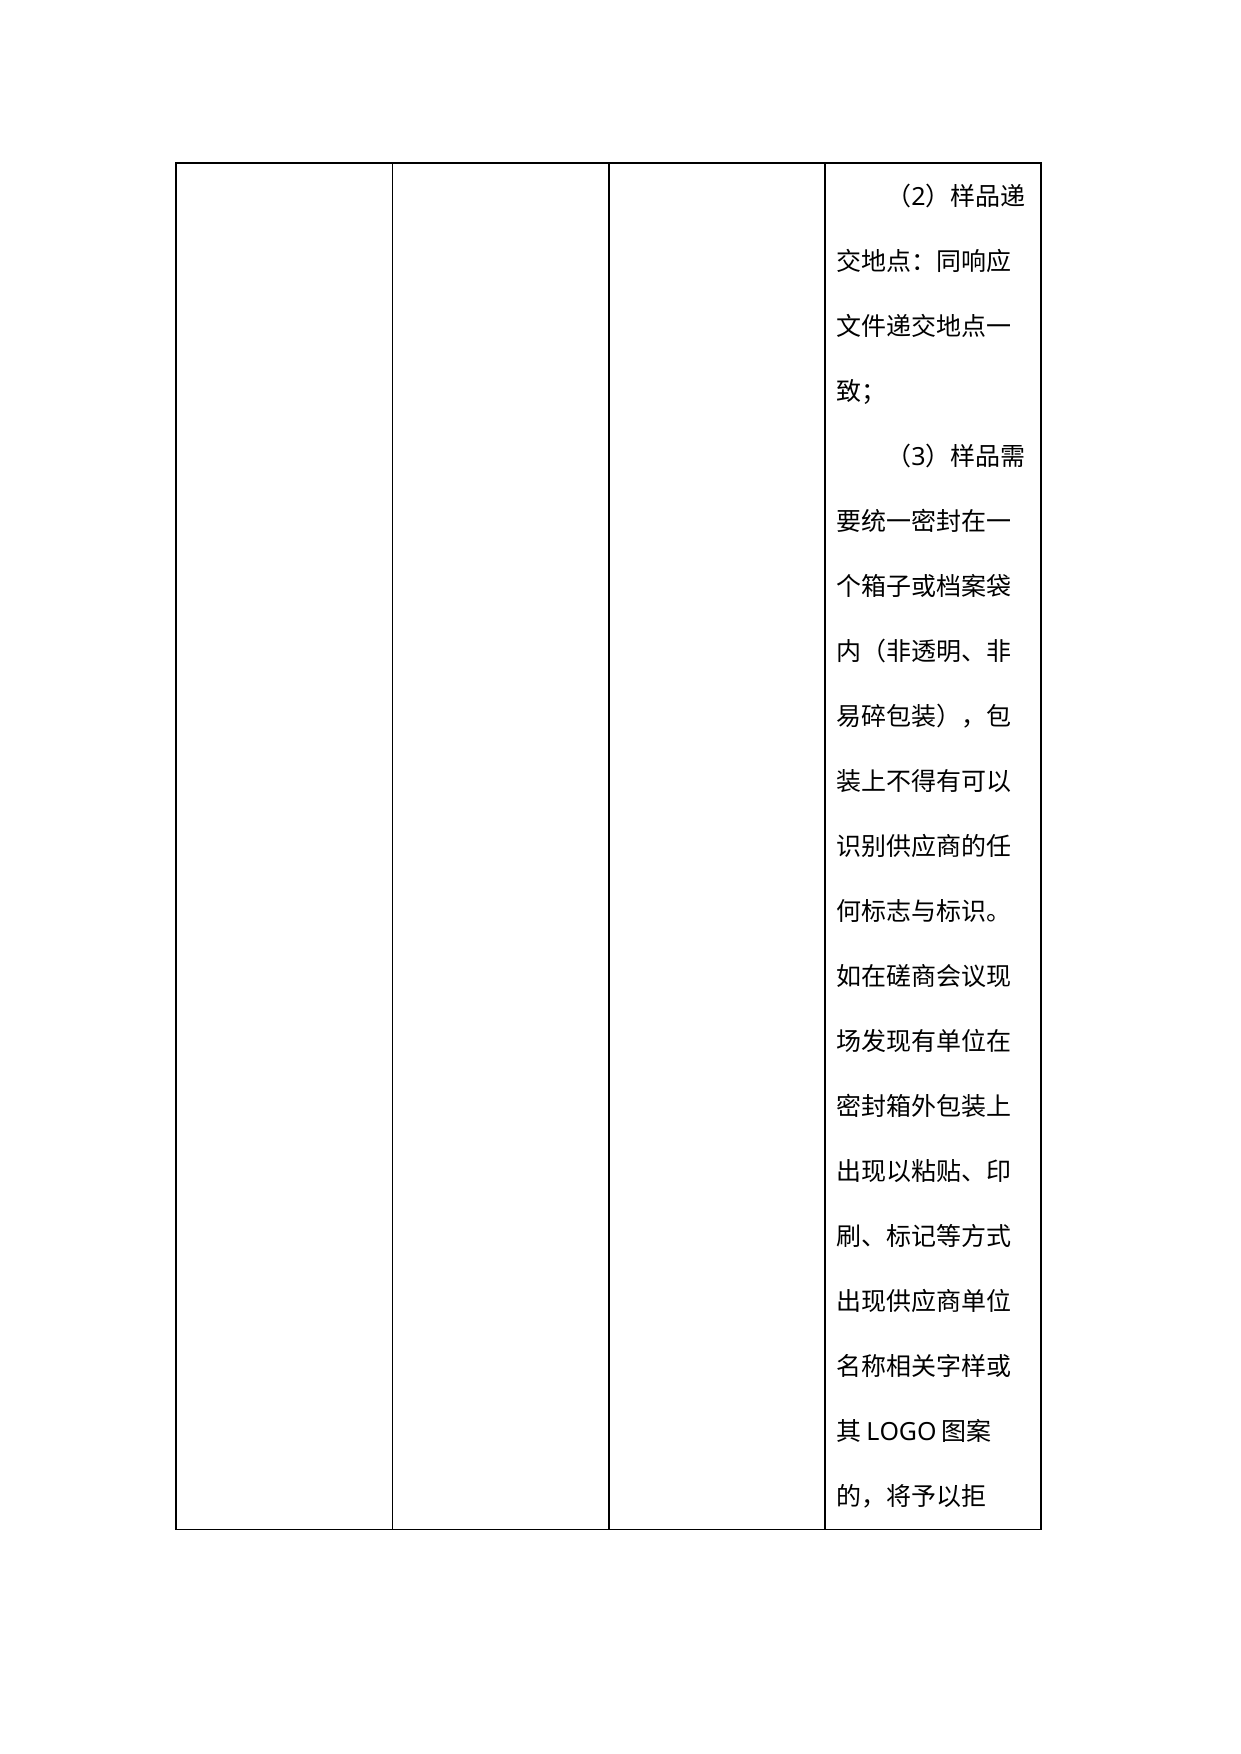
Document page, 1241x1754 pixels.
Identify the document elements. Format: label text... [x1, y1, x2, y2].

table_cell [610, 164, 824, 1528]
table_cell 1 [393, 164, 608, 1528]
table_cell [826, 164, 1040, 1528]
table_cell [177, 164, 392, 1528]
